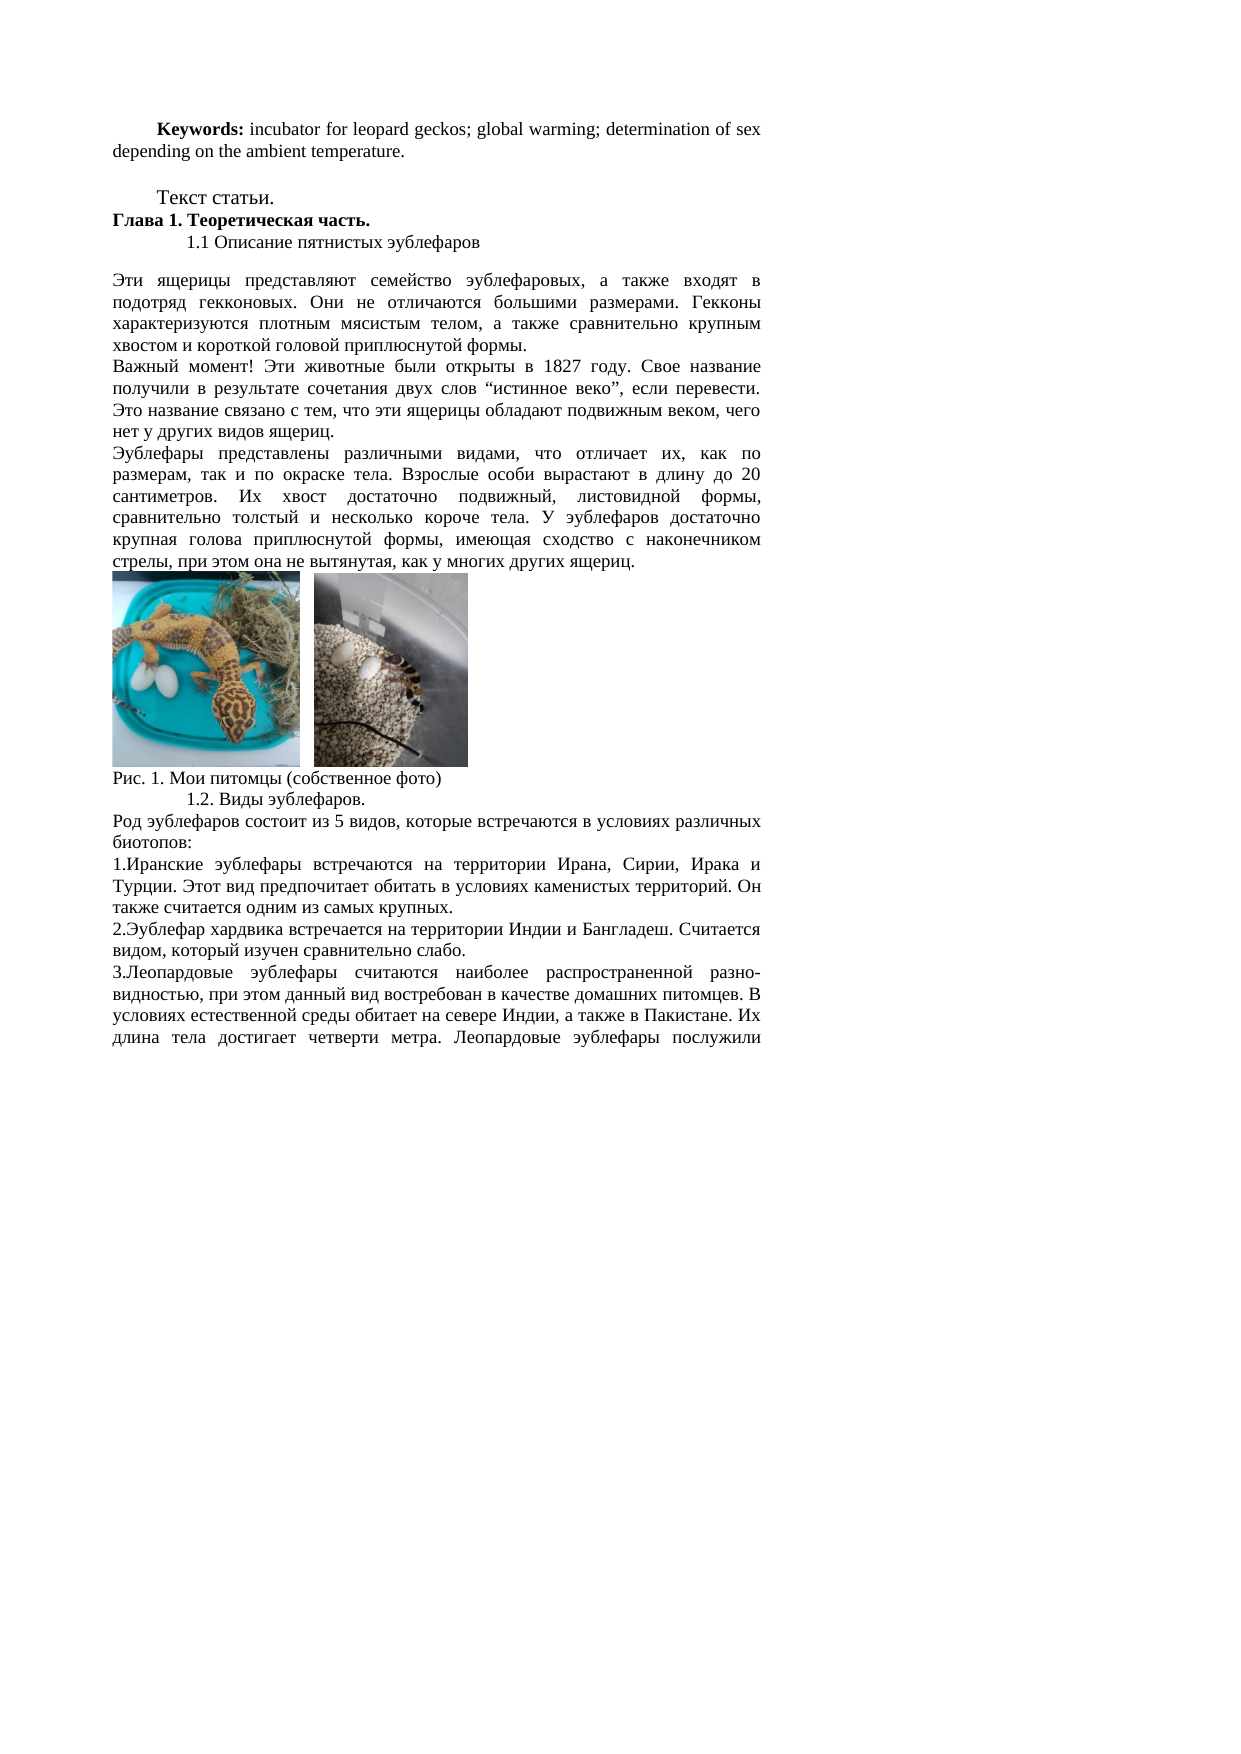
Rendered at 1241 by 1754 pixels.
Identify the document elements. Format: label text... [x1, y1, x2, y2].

text Эублефары представлены различными видами, что отличает их, как по размерам, так и по окраске тела. Взрослые особи вырастают в длину до 20 сантиметров. Их хвост достаточно подвижный, листовидной формы, сравнительно толстый и несколько короче тела. У эублефаров достаточно крупная голова приплюснутой формы, имеющая сходство с наконечником стрелы, при этом она не вытянутая, как у многих других ящериц. [112, 442, 762, 571]
text 2.Эублефар хардвика встречается на территории Индии и Бангладеш. Считается видом, который изучен сравнительно слабо. [112, 918, 762, 961]
text Эти ящерицы представляют семейство эублефаровых, а также входят в подотряд гекконовых. Они не отличаются большими размерами. Гекконы характеризуются плотным мясистым телом, а также сравнительно крупным хвостом и короткой головой приплюснутой формы. [112, 269, 762, 355]
text Род эублефаров состоит из 5 видов, которые встречаются в условиях различных биотопов: [112, 810, 762, 853]
text 1.2. Виды эублефаров. [112, 788, 762, 810]
text 1.Иранские эублефары встречаются на территории Ирана, Сирии, Ирака и Турции. Этот вид предпочитает обитать в условиях каменистых территорий. Он также считается одним из самых крупных. [112, 853, 762, 918]
text Важный момент! Эти животные были открыты в 1827 году. Свое название получили в результате сочетания двух слов “истинное веко”, если перевести. Это название связано с тем, что эти ящерицы обладают подвижным веком, чего нет у других видов ящериц. [112, 355, 762, 442]
picture [112, 571, 300, 767]
text Текст статьи. [112, 185, 762, 209]
text 1.1 Описание пятнистых эублефаров [186, 231, 762, 252]
text Рис. 1. Мои питомцы (собственное фото) [112, 767, 762, 788]
text Глава 1. Теоретическая часть. [112, 209, 762, 231]
picture [314, 573, 468, 767]
text Keywords: incubator for leopard geckos; global warming; determination of sex depending on the ambient temperature. [112, 118, 762, 161]
text 3.Леопардовые эублефары считаются наиболее распространенной разно-видностью, при этом данный вид востребован в качестве домашних питомцев. В условиях естественной среды обитает на севере Индии, а также в Пакистане. Их длина тела достигает четверти метра. Леопардовые эублефары послужили материалом для получения множества морф, которых невозможно встретить в природной среде. [112, 961, 762, 1047]
